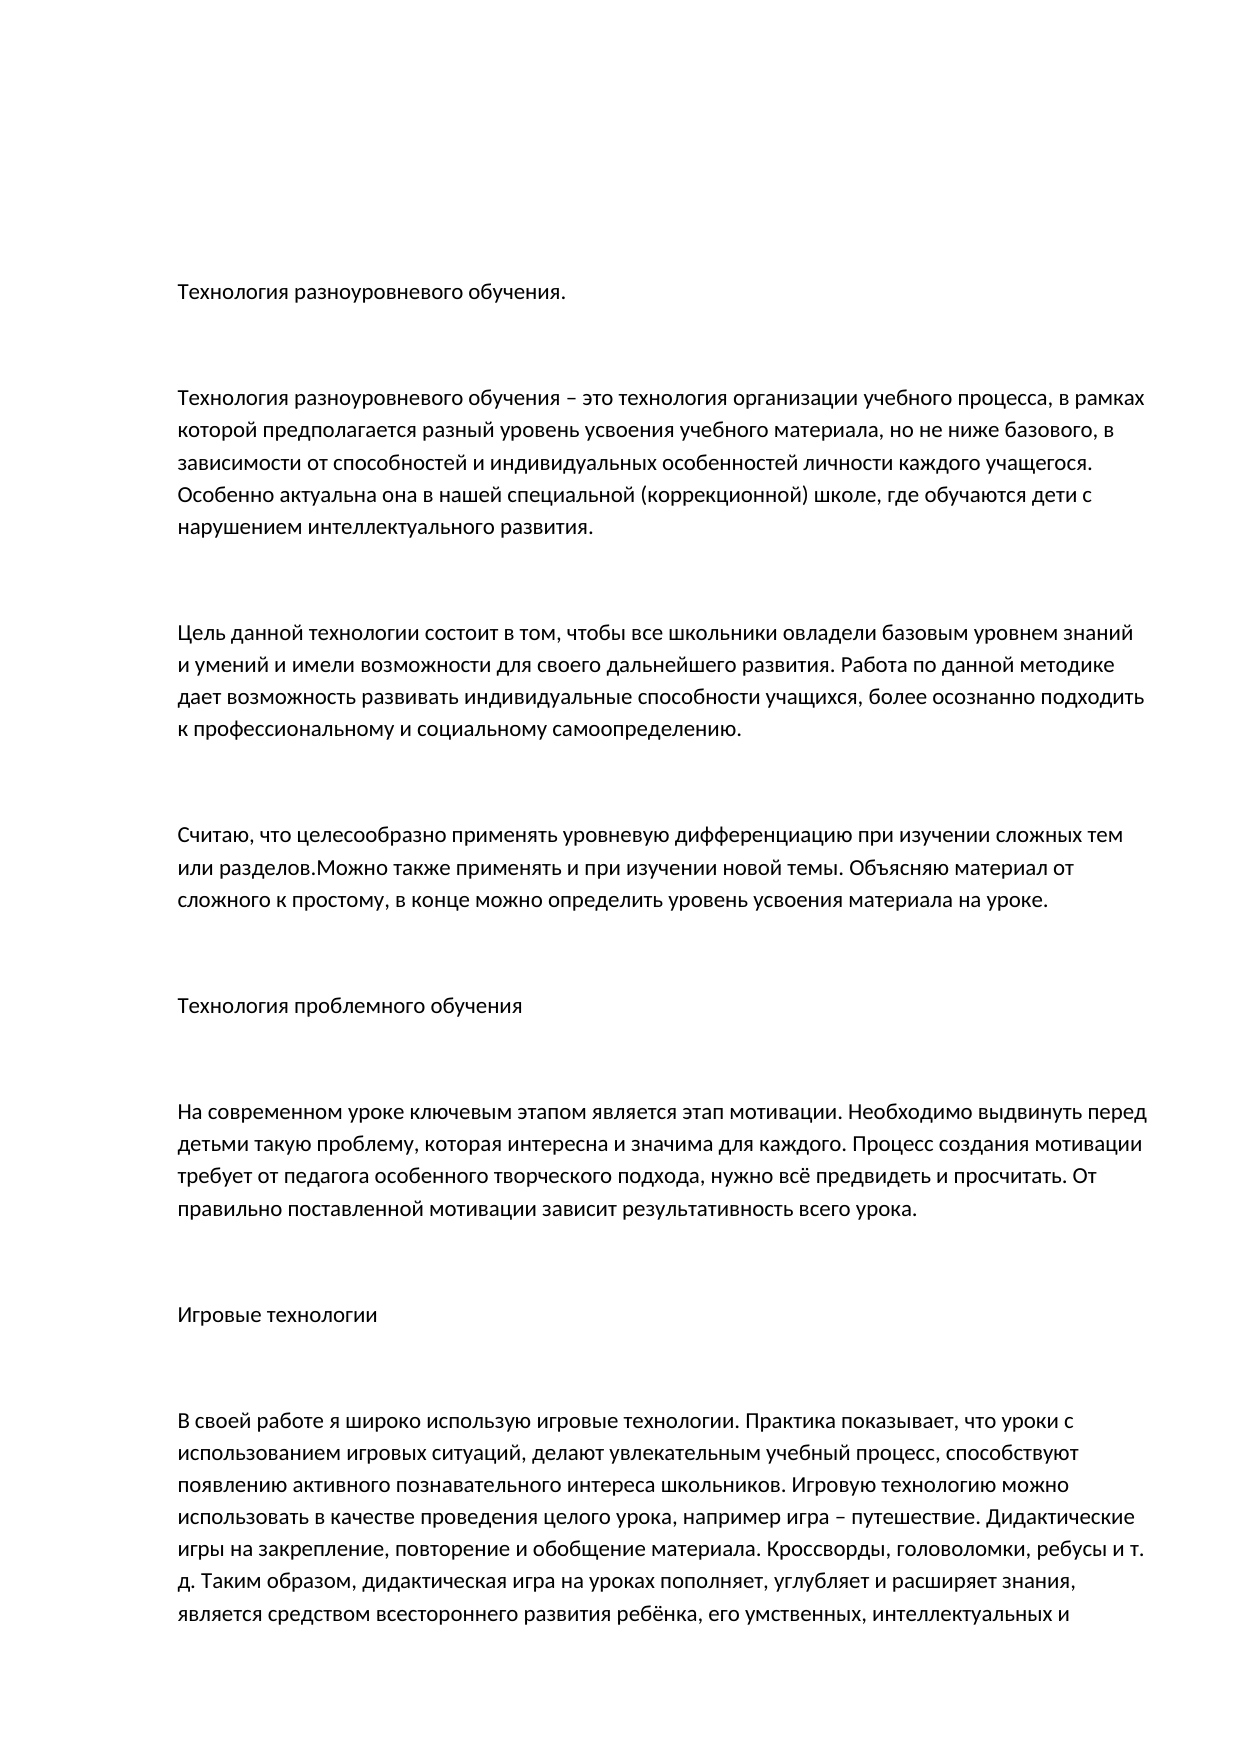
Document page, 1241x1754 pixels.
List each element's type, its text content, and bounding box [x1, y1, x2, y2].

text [177, 1406, 1152, 1627]
text Игровые технологии [177, 1300, 1152, 1328]
text Цель данной технологии состоит в том, чтобы все школьники овладели базовым уровнем знаний и умений и имели возможности для своего дальнейшего развития. Работа по данной методике дает возможность развивать индивидуальные способности учащихся, более осознанно подходить к профессиональному и социальному самоопределению. [177, 618, 1152, 743]
text Технология проблемного обучения [177, 991, 1152, 1019]
text На современном уроке ключевым этапом является этап мотивации. Необходимо выдвинуть перед детьми такую проблему, которая интересна и значима для каждого. Процесс создания мотивации требует от педагога особенного творческого подхода, нужно всё предвидеть и просчитать. От правильно поставленной мотивации зависит результативность всего урока. [177, 1097, 1152, 1222]
text Технология разноуровневого обучения – это технология организации учебного процесса, в рамках которой предполагается разный уровень усвоения учебного материала, но не ниже базового, в зависимости от способностей и индивидуальных особенностей личности каждого учащегося. Особенно актуальна она в нашей специальной (коррекционной) школе, где обучаются дети с нарушением интеллектуального развития. [177, 383, 1152, 540]
text Считаю, что целесообразно применять уровневую дифференциацию при изучении сложных тем или разделов.Можно также применять и при изучении новой темы. Объясняю материал от сложного к простому, в конце можно определить уровень усвоения материала на уроке. [177, 821, 1152, 913]
text Технология разноуровневого обучения. [177, 277, 1152, 305]
